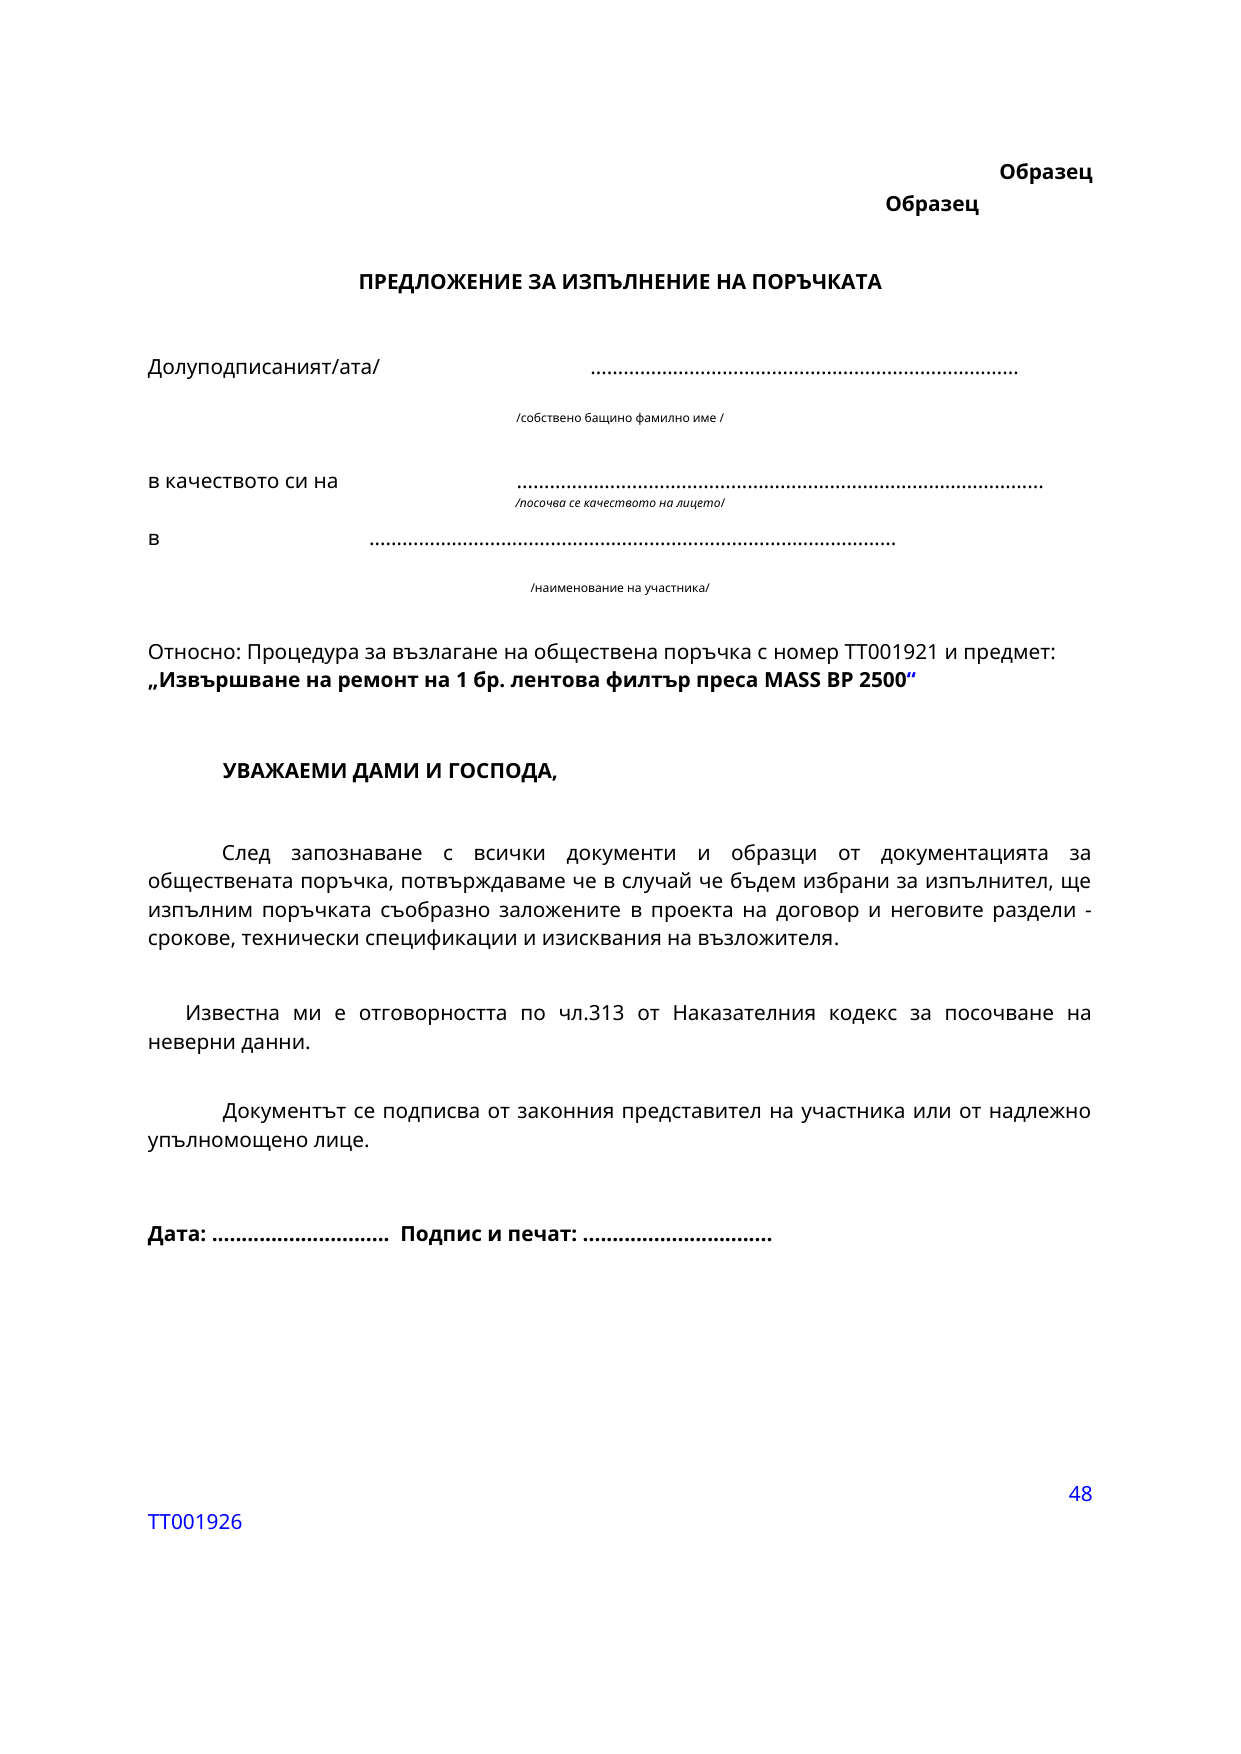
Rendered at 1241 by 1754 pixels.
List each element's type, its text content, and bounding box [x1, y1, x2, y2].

text Долуподписаният/ата/ …………………………………………………………………… [148, 352, 1092, 409]
text Образец [811, 189, 1092, 218]
text Образец [148, 157, 1092, 185]
text в качеството си на …………………………………………………………………………………... [148, 466, 1092, 495]
text Известна ми е отговорността по чл.313 от Наказателния кодекс за посочване на неверни данни. [148, 998, 1092, 1055]
text ПРЕДЛОЖЕНИЕ ЗА ИЗПЪЛНЕНИЕ НА ПОРЪЧКАТА [148, 267, 1092, 296]
text /посочва се качеството на лицето/ [148, 495, 1092, 523]
text /собствено бащино фамилно име / [148, 409, 1092, 438]
text УВАЖАЕМИ ДАМИ И ГОСПОДА, [148, 756, 1092, 785]
text Дата: .............................. Подпис и печат: ................................ [148, 1219, 1092, 1247]
text Относно: Процедура за възлагане на обществена поръчка с номер ТТ001921 и предмет: „Извършване на ремонт на 1 бр. лентова филтър преса MASS BP 2500“ [148, 637, 1092, 694]
text След запознаване с всички документи и образци от документацията за обществената поръчка, потвърждаваме че в случай че бъдем избрани за изпълнител, ще изпълним поръчката съобразно заложените в проекта на договор и неговите раздели - срокове, технически спецификации и изисквания на възложителя. [148, 838, 1092, 952]
text /наименование на участника/ [148, 580, 1092, 608]
text Документът се подписва от законния представител на участника или от надлежно упълномощено лице. [148, 1096, 1092, 1153]
text в …………………………………………………………………………………... [148, 523, 1092, 580]
